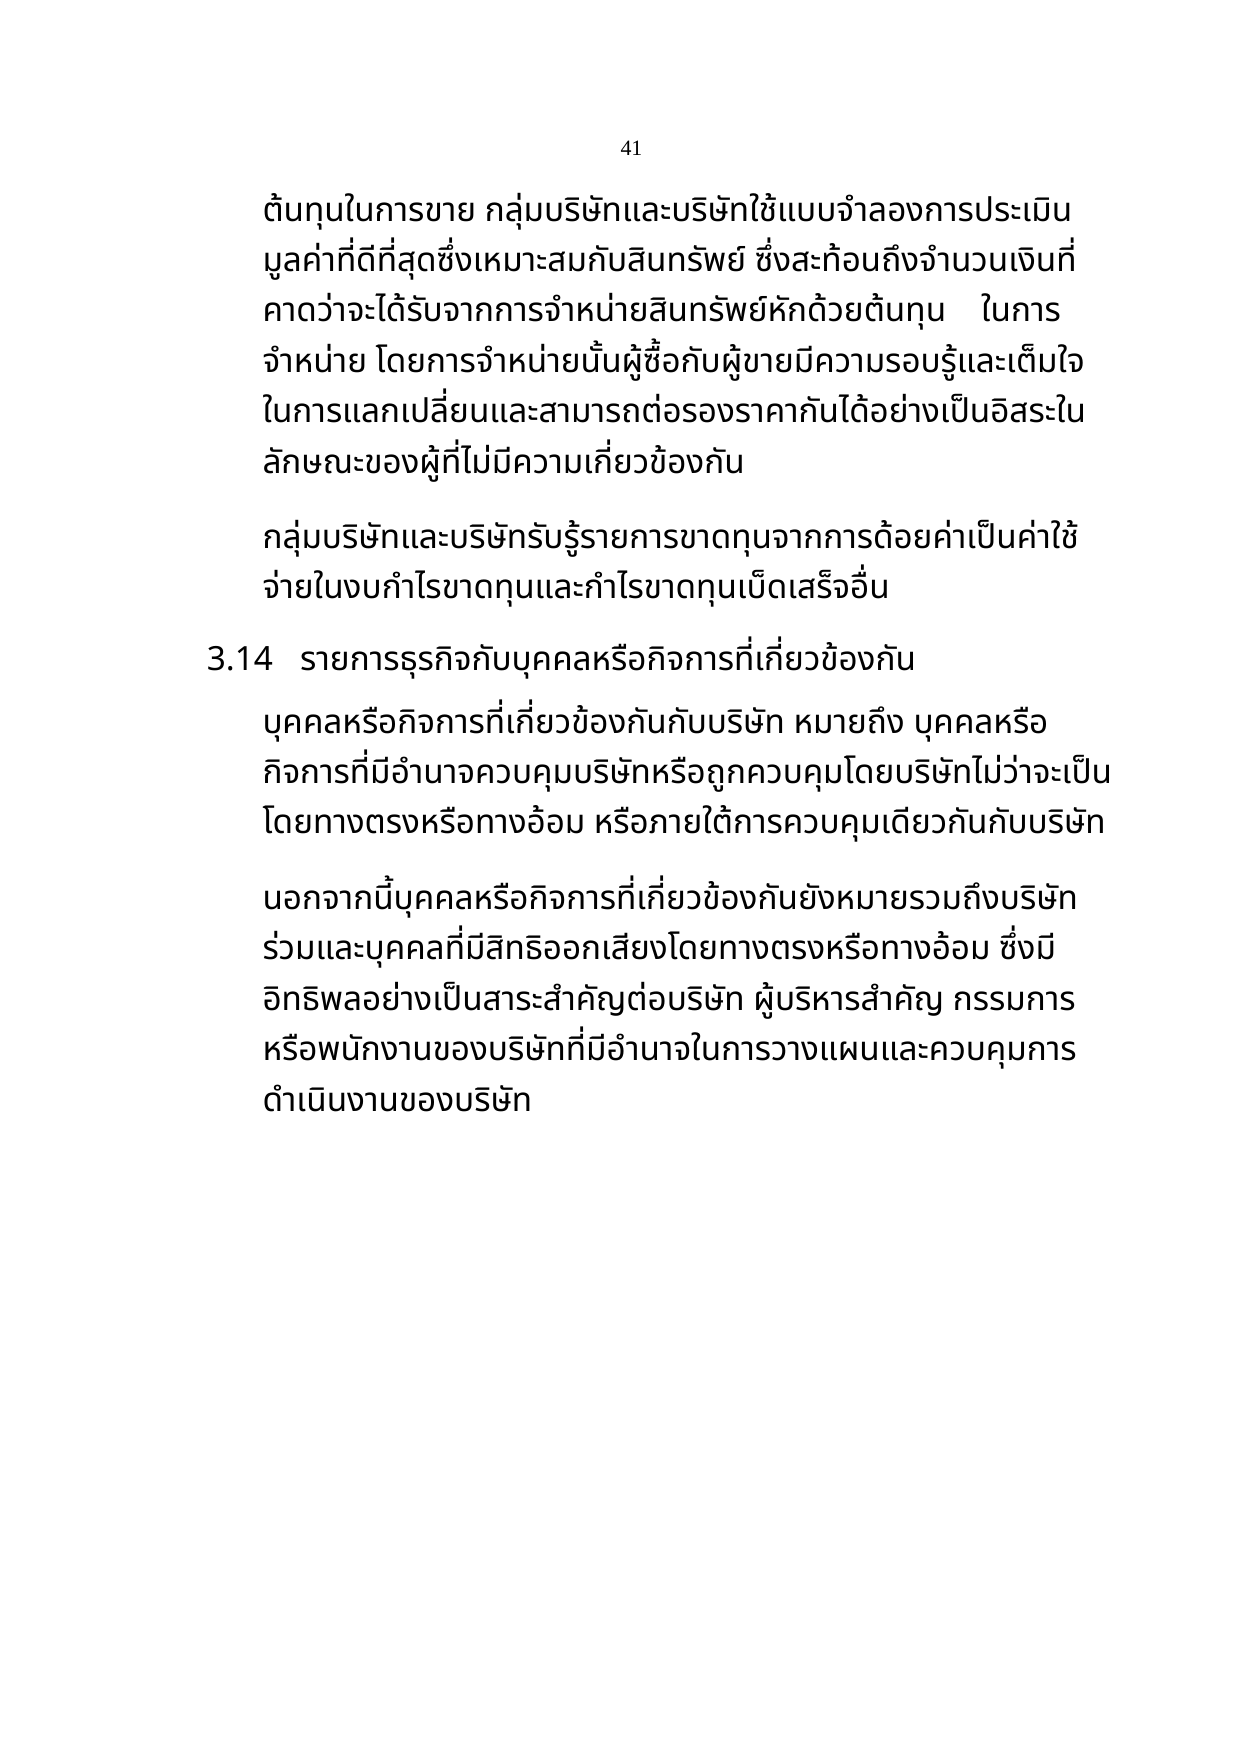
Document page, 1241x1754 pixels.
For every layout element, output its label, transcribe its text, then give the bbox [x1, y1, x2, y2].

text นอกจากนี้บุคคลหรือกิจการที่เกี่ยวข้องกันยังหมายรวมถึงบริษัทร่วมและบุคคลที่มีสิทธิออกเสียงโดยทางตรงหรือทางอ้อม ซึ่งมีอิทธิพลอย่างเป็นสาระสำคัญต่อบริษัท ผู้บริหารสำคัญ กรรมการหรือพนักงานของบริษัทที่มีอำนาจในการวางแผนและควบคุมการดำเนินงานของบริษัท [262, 874, 1113, 1126]
list รายการธุรกิจกับบุคคลหรือกิจการที่เกี่ยวข้องกัน [207, 635, 1105, 685]
text กลุ่มบริษัทและบริษัทรับรู้รายการขาดทุนจากการด้อยค่าเป็นค่าใช้จ่ายในงบกำไรขาดทุนและกำไรขาดทุนเบ็ดเสร็จอื่น [262, 513, 1113, 614]
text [262, 186, 1113, 488]
text บุคคลหรือกิจการที่เกี่ยวข้องกันกับบริษัท หมายถึง บุคคลหรือกิจการที่มีอำนาจควบคุมบริษัทหรือถูกควบคุมโดยบริษัทไม่ว่าจะเป็นโดยทางตรงหรือทางอ้อม หรือภายใต้การควบคุมเดียวกันกับบริษัท [262, 698, 1113, 849]
